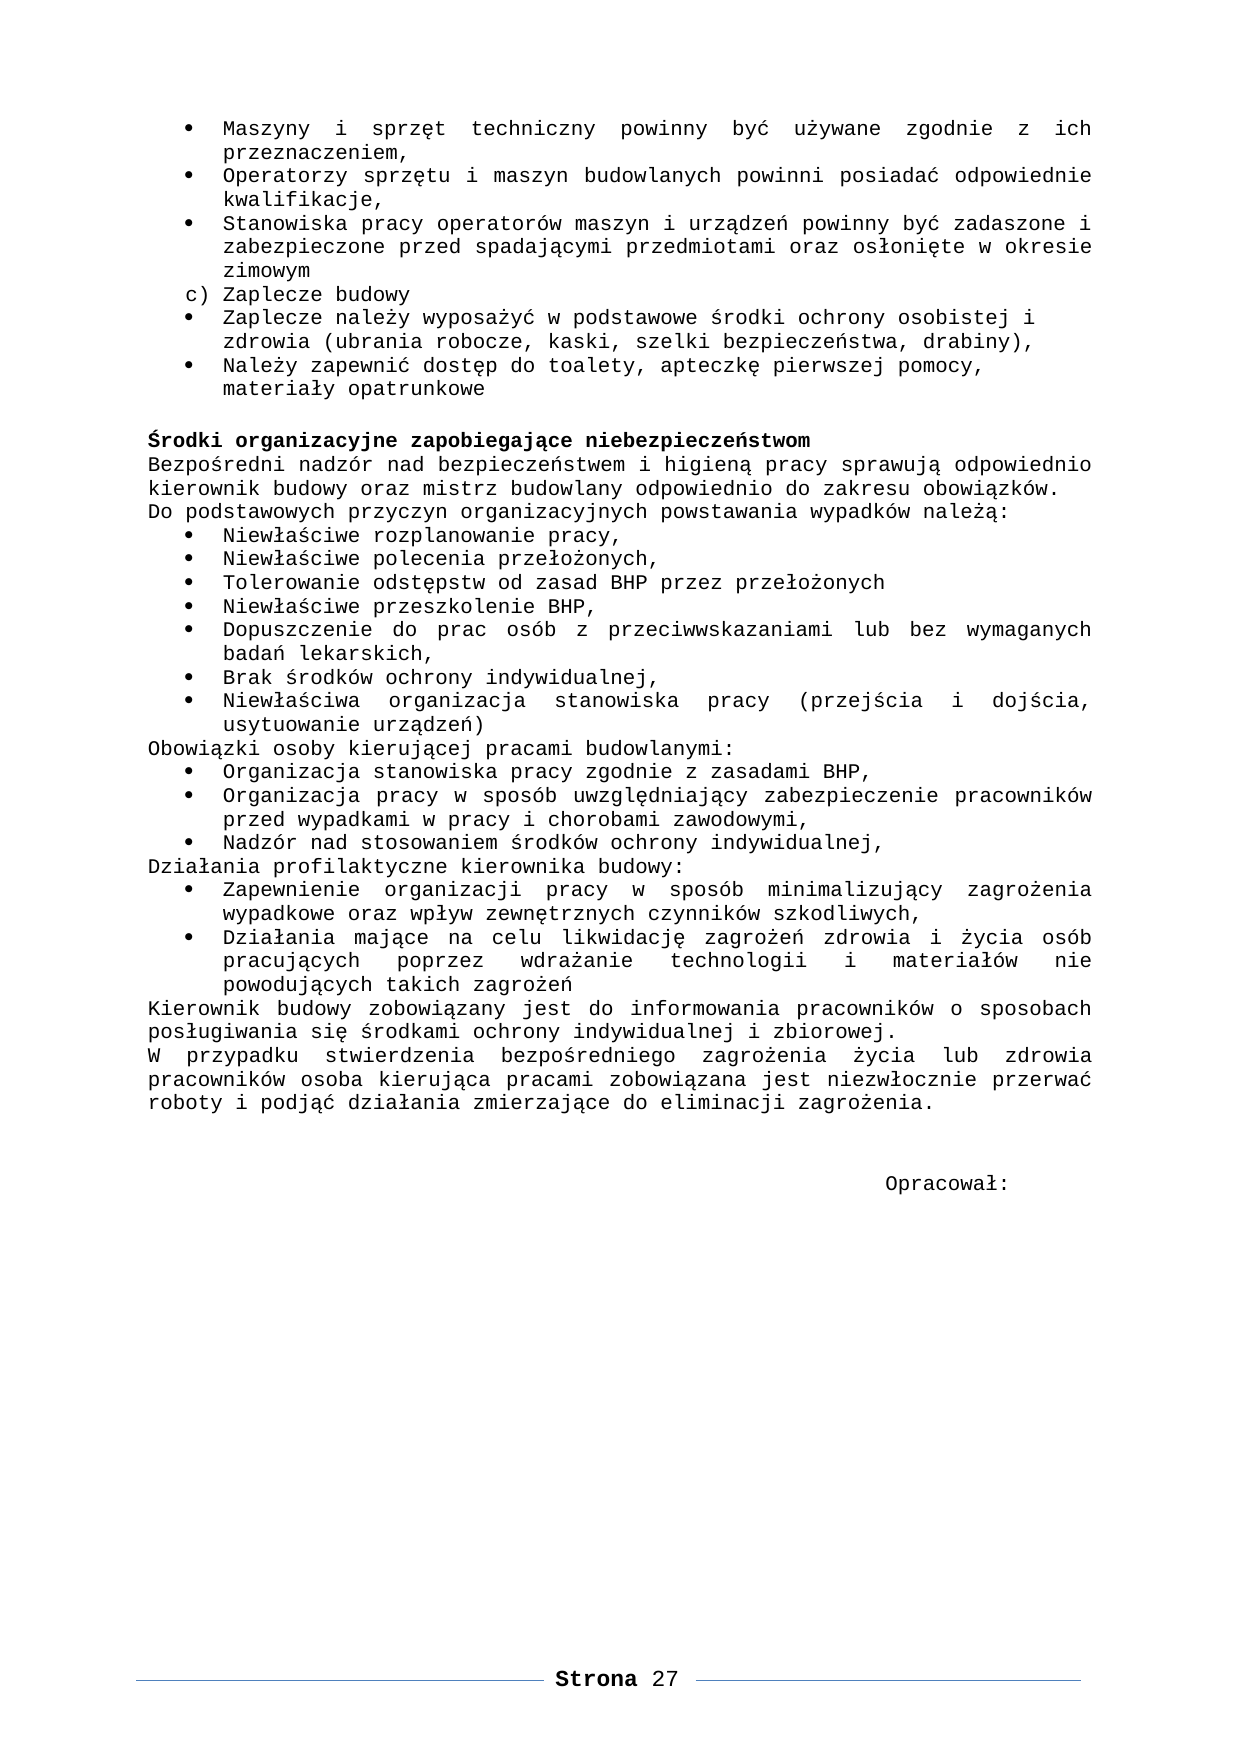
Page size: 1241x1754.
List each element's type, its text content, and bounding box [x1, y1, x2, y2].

list Nadzór nad stosowaniem środków ochrony indywidualnej, [185, 832, 1092, 856]
text Do podstawowych przyczyn organizacyjnych powstawania wypadków należą: [148, 501, 1092, 525]
list Operatorzy sprzętu i maszyn budowlanych powinni posiadać odpowiednie kwalifikacje, [185, 165, 1092, 213]
text Kierownik budowy zobowiązany jest do informowania pracowników o sposobach posługiwania się środkami ochrony indywidualnej i zbiorowej. [148, 998, 1092, 1045]
text Bezpośredni nadzór nad bezpieczeństwem i higieną pracy sprawują odpowiednio kierownik budowy oraz mistrz budowlany odpowiednio do zakresu obowiązków. [148, 454, 1092, 501]
text Opracował: [811, 1173, 1092, 1197]
list Brak środków ochrony indywidualnej, [185, 667, 1092, 690]
list Niewłaściwe polecenia przełożonych, [185, 548, 1092, 572]
list Niewłaściwe przeszkolenie BHP, [185, 596, 1092, 619]
list Dopuszczenie do prac osób z przeciwwskazaniami lub bez wymaganych badań lekarskich, [185, 619, 1092, 667]
list Maszyny i sprzęt techniczny powinny być używane zgodnie z ich przeznaczeniem, [185, 118, 1092, 165]
list Zaplecze budowy [185, 284, 1092, 307]
list Zaplecze należy wyposażyć w podstawowe środki ochrony osobistej i zdrowia (ubrania robocze, kaski, szelki bezpieczeństwa, drabiny), [185, 307, 1092, 354]
list Zapewnienie organizacji pracy w sposób minimalizujący zagrożenia wypadkowe oraz wpływ zewnętrznych czynników szkodliwych, [185, 879, 1092, 927]
list Organizacja stanowiska pracy zgodnie z zasadami BHP, [185, 761, 1092, 785]
list Działania mające na celu likwidację zagrożeń zdrowia i życia osób pracujących poprzez wdrażanie technologii i materiałów nie powodujących takich zagrożeń [185, 927, 1092, 998]
list Tolerowanie odstępstw od zasad BHP przez przełożonych [185, 572, 1092, 596]
text Środki organizacyjne zapobiegające niebezpieczeństwom [148, 430, 1092, 454]
list Niewłaściwa organizacja stanowiska pracy (przejścia i dojścia, usytuowanie urządzeń) [185, 690, 1092, 738]
text Działania profilaktyczne kierownika budowy: [148, 856, 1092, 879]
list Należy zapewnić dostęp do toalety, apteczkę pierwszej pomocy, materiały opatrunkowe [185, 354, 1092, 402]
list Stanowiska pracy operatorów maszyn i urządzeń powinny być zadaszone i zabezpieczone przed spadającymi przedmiotami oraz osłonięte w okresie zimowym [185, 213, 1092, 284]
list Niewłaściwe rozplanowanie pracy, [185, 525, 1092, 548]
text W przypadku stwierdzenia bezpośredniego zagrożenia życia lub zdrowia pracowników osoba kierująca pracami zobowiązana jest niezwłocznie przerwać roboty i podjąć działania zmierzające do eliminacji zagrożenia. [148, 1045, 1092, 1116]
list Organizacja pracy w sposób uwzględniający zabezpieczenie pracowników przed wypadkami w pracy i chorobami zawodowymi, [185, 785, 1092, 832]
text Obowiązki osoby kierującej pracami budowlanymi: [148, 738, 1092, 761]
